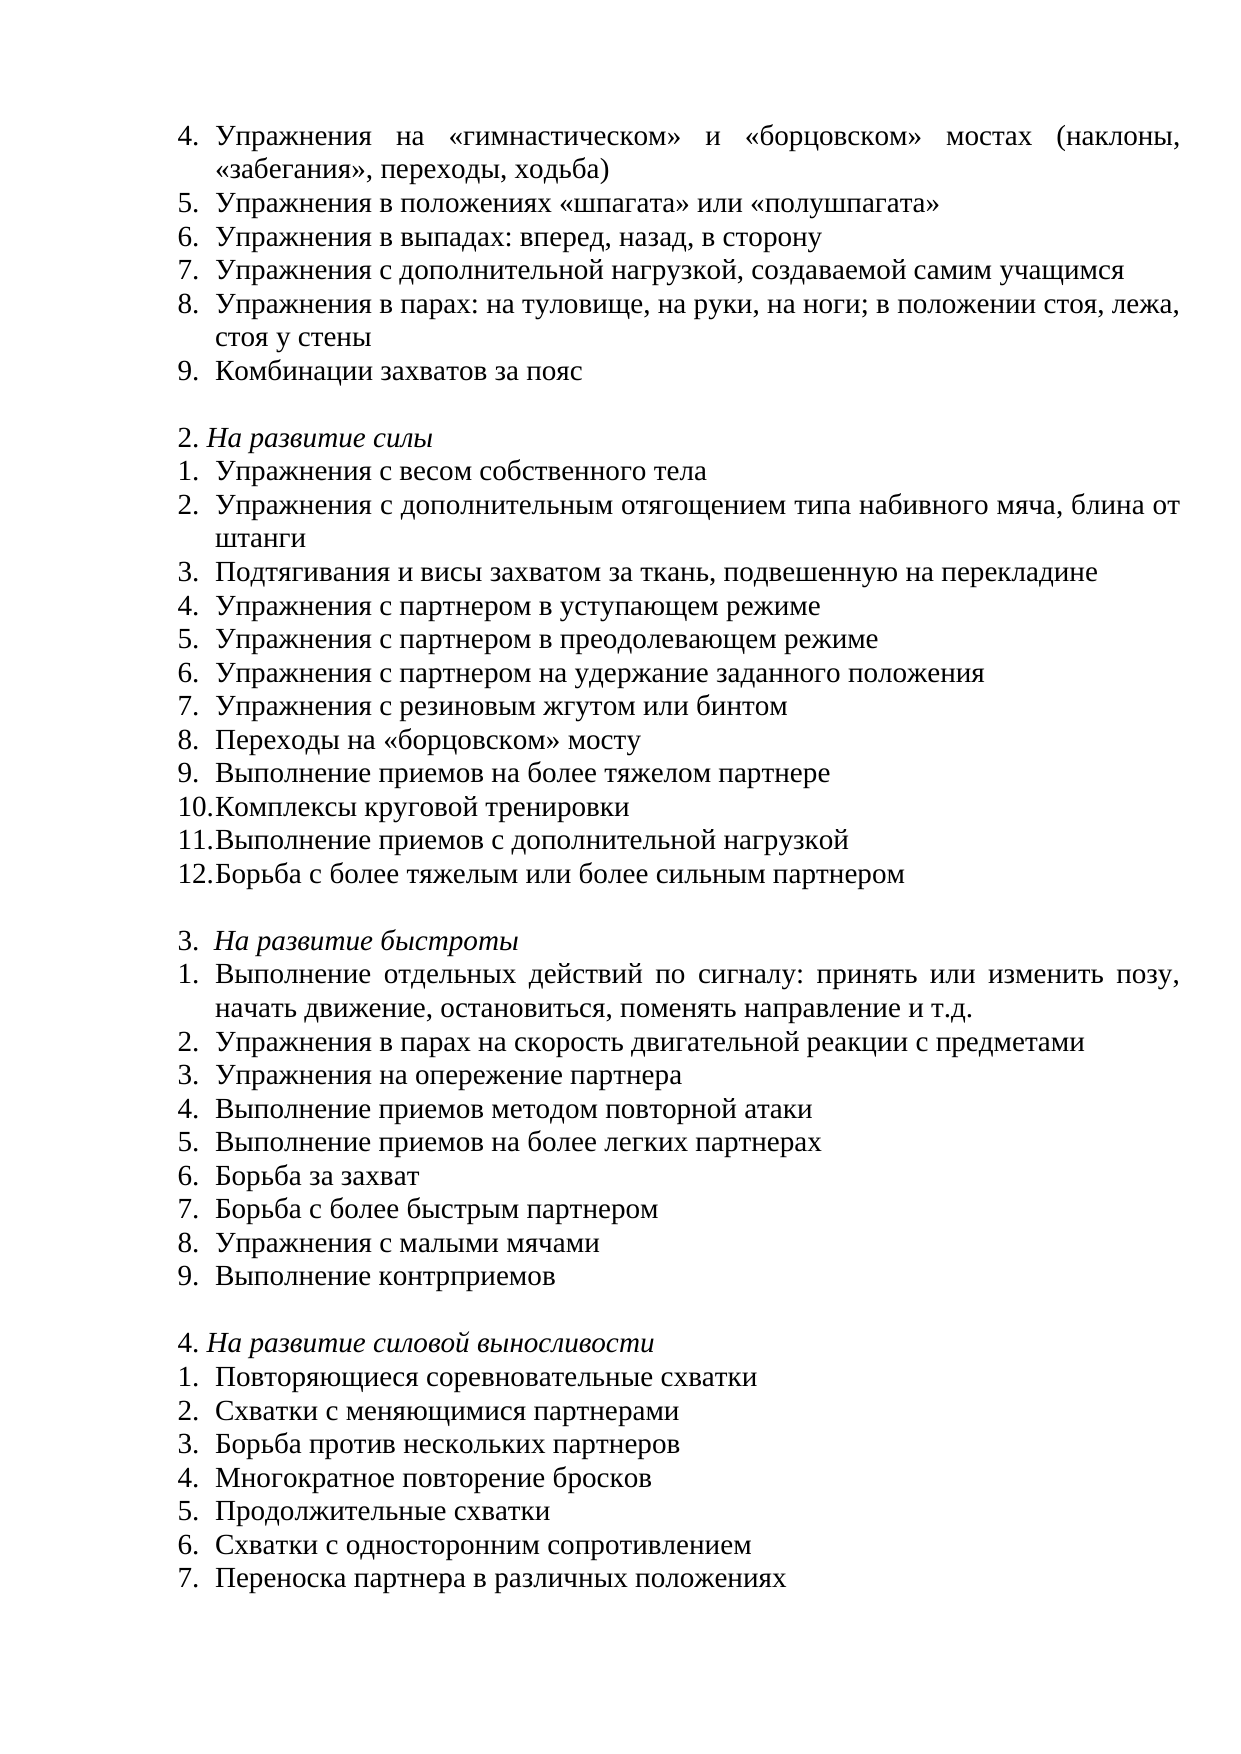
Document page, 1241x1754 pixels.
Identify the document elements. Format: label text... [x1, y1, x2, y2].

list Схватки с меняющимися партнерами [177, 1393, 1181, 1426]
list Упражнения в положениях «шпагата» или «полушпагата» [177, 185, 1181, 219]
list Упражнения с дополнительной нагрузкой, создаваемой самим учащимся [177, 252, 1181, 286]
list Выполнение приемов на более тяжелом партнере [177, 755, 1181, 789]
list Борьба против нескольких партнеров [177, 1426, 1181, 1460]
list Упражнения с дополнительным отягощением типа набивного мяча, блина от штанги [177, 487, 1181, 554]
list Упражнения с партнером в уступающем режиме [177, 588, 1181, 621]
list Выполнение отдельных действий по сигналу: принять или изменить позу, начать движение, остановиться, поменять направление и т.д. [177, 957, 1181, 1024]
list Упражнения на «гимнастическом» и «борцовском» мостах (наклоны, «забегания», переходы, ходьба) [177, 118, 1181, 185]
list Продолжительные схватки [177, 1493, 1181, 1527]
list Упражнения с партнером в преодолевающем режиме [177, 621, 1181, 655]
list Повторяющиеся соревновательные схватки [177, 1359, 1181, 1393]
list Упражнения с резиновым жгутом или бинтом [177, 688, 1181, 722]
list Выполнение приемов методом повторной атаки [177, 1091, 1181, 1124]
list Борьба с более быстрым партнером [177, 1191, 1181, 1225]
list Схватки с односторонним сопротивлением [177, 1527, 1181, 1560]
text 2. На развитие силы [177, 420, 1181, 453]
list Упражнения в парах: на туловище, на руки, на ноги; в положении стоя, лежа, стоя у стены [177, 286, 1181, 353]
text 4. На развитие силовой выносливости [177, 1326, 1181, 1359]
list Выполнение контрприемов [177, 1258, 1181, 1292]
list Упражнения на опережение партнера [177, 1057, 1181, 1091]
list Комплексы круговой тренировки [177, 789, 1181, 822]
list Упражнения в парах на скорость двигательной реакции с предметами [177, 1024, 1181, 1057]
list Упражнения в выпадах: вперед, назад, в сторону [177, 219, 1181, 252]
list Комбинации захватов за пояс [177, 353, 1181, 386]
list Выполнение приемов на более легких партнерах [177, 1124, 1181, 1158]
list Упражнения с малыми мячами [177, 1225, 1181, 1258]
list Выполнение приемов с дополнительной нагрузкой [177, 822, 1181, 856]
list Упражнения с весом собственного тела [177, 453, 1181, 487]
list Подтягивания и висы захватом за ткань, подвешенную на перекладине [177, 554, 1181, 588]
list Переходы на «борцовском» мосту [177, 722, 1181, 755]
list Переноска партнера в различных положениях [177, 1560, 1181, 1594]
list Многократное повторение бросков [177, 1460, 1181, 1493]
list Упражнения с партнером на удержание заданного положения [177, 655, 1181, 688]
list Борьба за захват [177, 1158, 1181, 1191]
list Борьба с более тяжелым или более сильным партнером [177, 856, 1181, 889]
text 3. На развитие быстроты [177, 923, 1181, 957]
